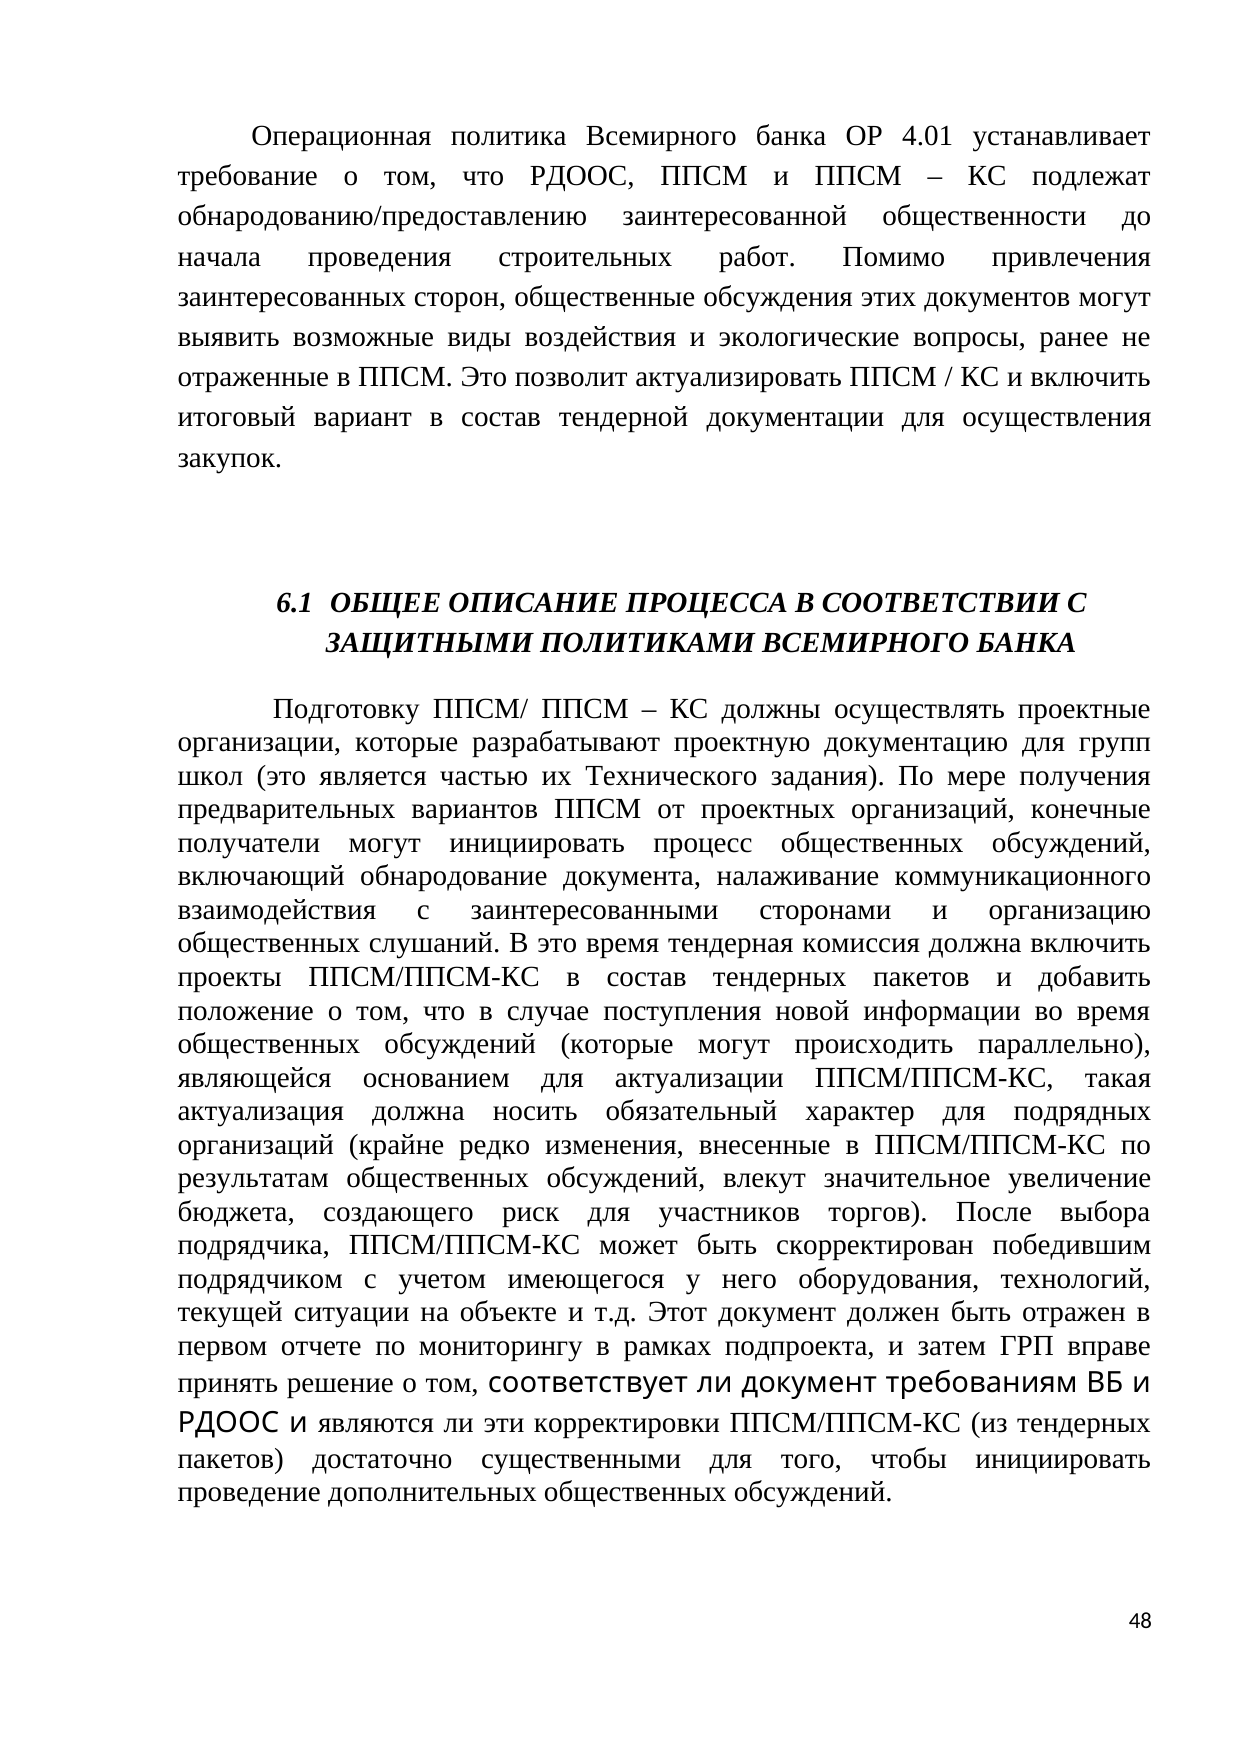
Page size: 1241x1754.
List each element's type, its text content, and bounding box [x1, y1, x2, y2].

list Общее описание процесса в соответствии с защитными политиками Всемирного банка [214, 585, 1152, 659]
text Подготовку ППСМ/ ППСМ – КС должны осуществлять проектные организации, которые разрабатывают проектную документацию для групп школ (это является частью их Технического задания). По мере получения предварительных вариантов ППСМ от проектных организаций, конечные получатели могут инициировать процесс общественных обсуждений, включающий обнародование документа, налаживание коммуникационного взаимодействия с заинтересованными сторонами и организацию общественных слушаний. В это время тендерная комиссия должна включить проекты ППСМ/ППСМ-КС в состав тендерных пакетов и добавить положение о том, что в случае поступления новой информации во время общественных обсуждений (которые могут происходить параллельно), являющейся основанием для актуализации ППСМ/ППСМ-КС, такая актуализация должна носить обязательный характер для подрядных организаций (крайне редко изменения, внесенные в ППСМ/ППСМ-КС по результатам общественных обсуждений, влекут значительное увеличение бюджета, создающего риск для участников торгов). После выбора подрядчика, ППСМ/ППСМ-КС может быть скорректирован победившим подрядчиком с учетом имеющегося у него оборудования, технологий, текущей ситуации на объекте и т.д. Этот документ должен быть отражен в первом отчете по мониторингу в рамках подпроекта, и затем ГРП вправе принять решение о том, соответствует ли документ требованиям ВБ и РДООС и являются ли эти корректировки ППСМ/ППСМ-КС (из тендерных пакетов) достаточно существенными для того, чтобы инициировать проведение дополнительных общественных обсуждений. [177, 691, 1152, 1508]
text Операционная политика Всемирного банка OP 4.01 устанавливает требование о том, что РДООС, ППСМ и ППСМ – КС подлежат обнародованию/предоставлению заинтересованной общественности до начала проведения строительных работ. Помимо привлечения заинтересованных сторон, общественные обсуждения этих документов могут выявить возможные виды воздействия и экологические вопросы, ранее не отраженные в ППСМ. Это позволит актуализировать ППСМ / КС и включить итоговый вариант в состав тендерной документации для осуществления закупок. [177, 118, 1152, 473]
